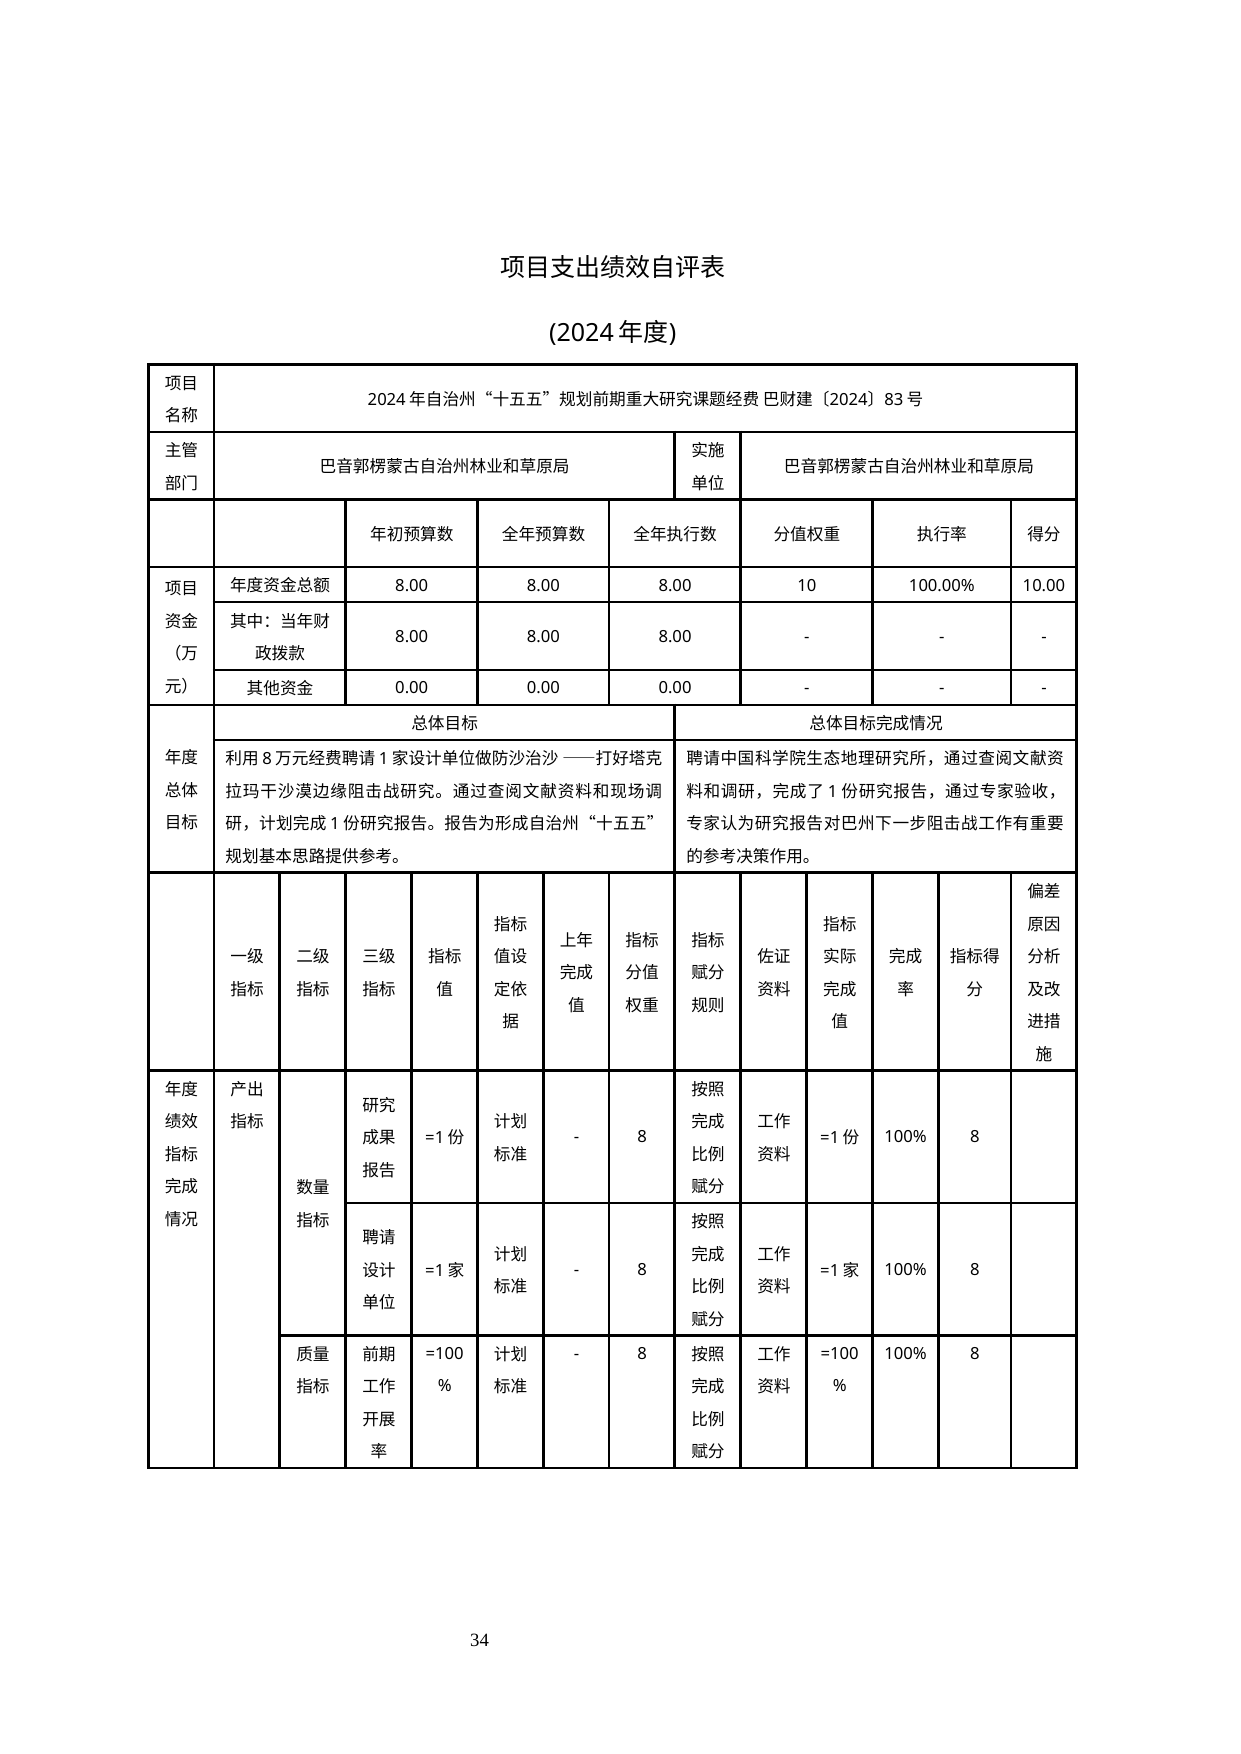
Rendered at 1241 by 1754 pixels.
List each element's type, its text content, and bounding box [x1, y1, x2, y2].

table_cell =100% [808, 1337, 871, 1467]
table_cell 指标值 [413, 874, 476, 1069]
table_cell 计划标准 [479, 1337, 542, 1467]
table_cell 研究成果报告 [347, 1072, 410, 1201]
table_cell [150, 501, 213, 566]
table_cell 聘请中国科学院生态地理研究所，通过查阅文献资料和调研，完成了1份研究报告，通过专家验收，专家认为研究报告对巴州下一步阻击战工作有重要的参考决策作用。 [676, 741, 1075, 871]
table_cell 年度绩效指标完成情况 [150, 1072, 213, 1467]
table_cell [1012, 1072, 1075, 1201]
table_cell 8.00 [347, 603, 476, 668]
table_cell - [874, 671, 1010, 703]
table_cell 100% [874, 1337, 937, 1467]
table_cell 工作资料 [742, 1072, 805, 1201]
table_cell 佐证资料 [742, 874, 805, 1069]
table_cell 年度资金总额 [215, 568, 344, 601]
table_cell 按照完成比例赋分 [676, 1072, 739, 1201]
table_cell - [1012, 603, 1075, 668]
table_cell 巴音郭楞蒙古自治州林业和草原局 [742, 433, 1075, 498]
table_cell 0.00 [610, 671, 739, 703]
table_cell 主管部门 [150, 433, 213, 498]
table_cell 100.00% [874, 568, 1010, 601]
table_cell 上年完成值 [545, 874, 608, 1069]
table_cell [215, 501, 344, 566]
table_cell 按照完成比例赋分 [676, 1204, 739, 1334]
table_cell 前期工作开展率 [347, 1337, 410, 1467]
table_header 项目支出绩效自评表 [148, 233, 1077, 298]
table_cell 质量指标 [281, 1337, 344, 1467]
table_cell 100% [874, 1072, 937, 1201]
table_cell 总体目标完成情况 [676, 706, 1075, 739]
table_cell 执行率 [874, 501, 1010, 566]
table_cell 分值权重 [742, 501, 871, 566]
table_cell 二级指标 [281, 874, 344, 1069]
table_cell 100% [874, 1204, 937, 1334]
table_cell 其中：当年财政拨款 [215, 603, 344, 668]
table_cell 计划标准 [479, 1204, 542, 1334]
table_cell - [545, 1072, 608, 1201]
table_cell 8 [610, 1072, 673, 1201]
table_cell 聘请设计单位 [347, 1204, 410, 1334]
table_cell 巴音郭楞蒙古自治州林业和草原局 [215, 433, 673, 498]
table_cell 8 [940, 1072, 1010, 1201]
table_cell - [545, 1337, 608, 1467]
table_cell [150, 874, 213, 1069]
table_cell 年度总体目标 [150, 706, 213, 871]
table_cell 全年预算数 [479, 501, 608, 566]
table_cell 项目名称 [150, 366, 213, 431]
table_cell 指标分值权重 [610, 874, 673, 1069]
table_cell 工作资料 [742, 1337, 805, 1467]
table_cell 指标值设定依据 [479, 874, 542, 1069]
table_cell 其他资金 [215, 671, 344, 703]
table_cell 利用8万元经费聘请1家设计单位做防沙治沙 ——打好塔克拉玛干沙漠边缘阻击战研究。通过查阅文献资料和现场调研，计划完成1份研究报告。报告为形成自治州“十五五”规划基本思路提供参考。 [215, 741, 673, 871]
table_cell 项目资金 （万元） [150, 568, 213, 703]
table_cell 10.00 [1012, 568, 1075, 601]
table_cell - [742, 603, 871, 668]
table_cell =1份 [413, 1072, 476, 1201]
table_cell 完成率 [874, 874, 937, 1069]
table_cell 2024年自治州“十五五”规划前期重大研究课题经费 巴财建〔2024〕83号 [215, 366, 1075, 431]
table_cell 8.00 [479, 603, 608, 668]
table_cell 产出指标 [215, 1072, 278, 1467]
table_cell 8 [940, 1337, 1010, 1467]
table_cell =1家 [413, 1204, 476, 1334]
table_cell 8 [940, 1204, 1010, 1334]
table_cell 0.00 [347, 671, 476, 703]
table_cell 8 [610, 1337, 673, 1467]
table_cell 8.00 [479, 568, 608, 601]
table_cell 三级指标 [347, 874, 410, 1069]
table_cell 按照完成比例赋分 [676, 1337, 739, 1467]
table_cell 指标实际完成值 [808, 874, 871, 1069]
table_cell 数量指标 [281, 1072, 344, 1334]
table_cell 总体目标 [215, 706, 673, 739]
table_cell 指标得分 [940, 874, 1010, 1069]
table_cell - [1012, 671, 1075, 703]
table_cell 8.00 [347, 568, 476, 601]
table_cell =1家 [808, 1204, 871, 1334]
table_cell 全年执行数 [610, 501, 739, 566]
table_cell 计划标准 [479, 1072, 542, 1201]
table_cell (2024年度) [148, 298, 1077, 363]
table_cell 一级指标 [215, 874, 278, 1069]
table_cell =100% [413, 1337, 476, 1467]
table_cell 8.00 [610, 603, 739, 668]
table_cell [1012, 1204, 1075, 1334]
table_cell 0.00 [479, 671, 608, 703]
table_cell 实施单位 [676, 433, 739, 498]
table_cell =1份 [808, 1072, 871, 1201]
table_cell [1012, 1337, 1075, 1467]
table_cell - [874, 603, 1010, 668]
table_cell - [742, 671, 871, 703]
table_cell 工作资料 [742, 1204, 805, 1334]
table_cell 偏差原因分析及改进措施 [1012, 874, 1075, 1069]
table_cell 10 [742, 568, 871, 601]
table_cell 指标赋分规则 [676, 874, 739, 1069]
table_cell 得分 [1012, 501, 1075, 566]
table_cell 8 [610, 1204, 673, 1334]
table_cell 8.00 [610, 568, 739, 601]
table_cell 年初预算数 [347, 501, 476, 566]
table_cell - [545, 1204, 608, 1334]
